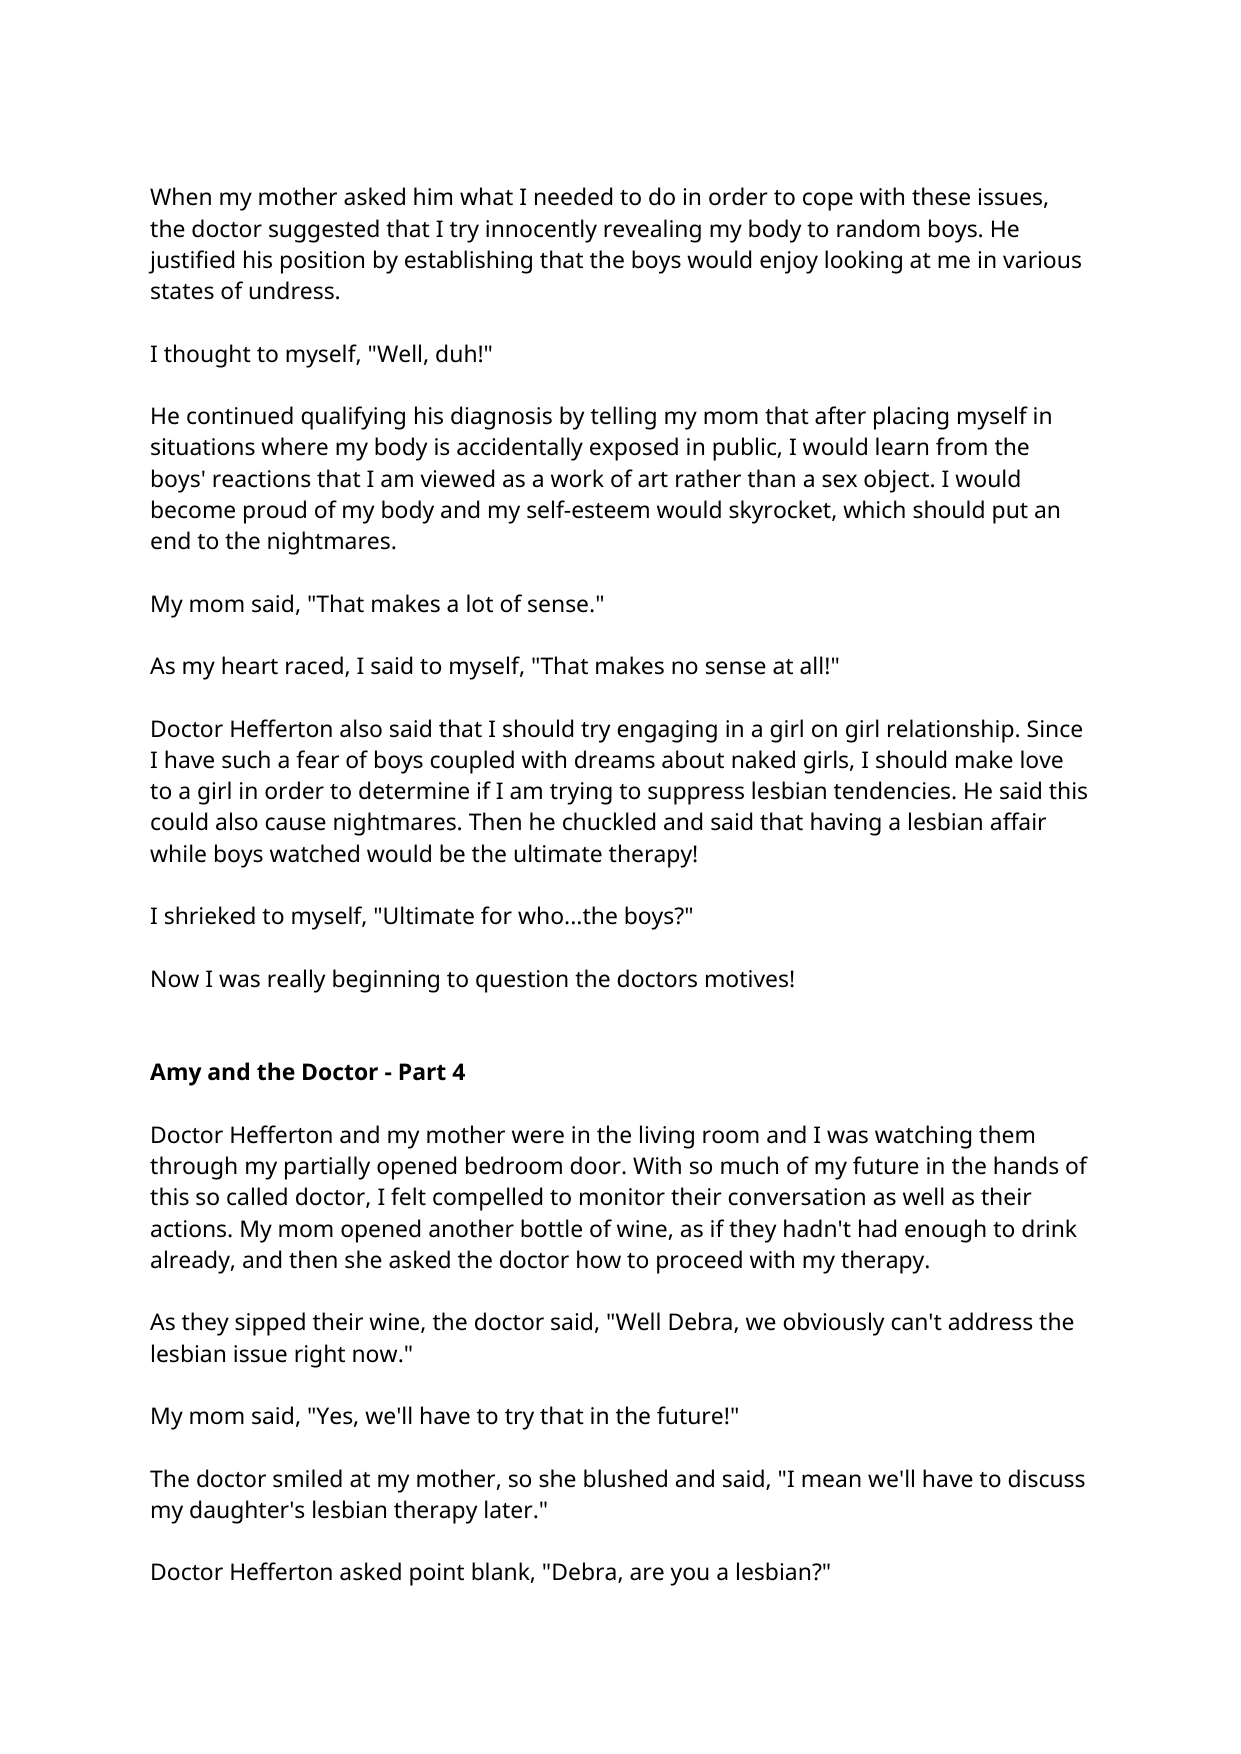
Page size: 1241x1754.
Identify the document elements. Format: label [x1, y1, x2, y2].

text [150, 150, 1090, 994]
text [150, 1056, 1090, 1587]
